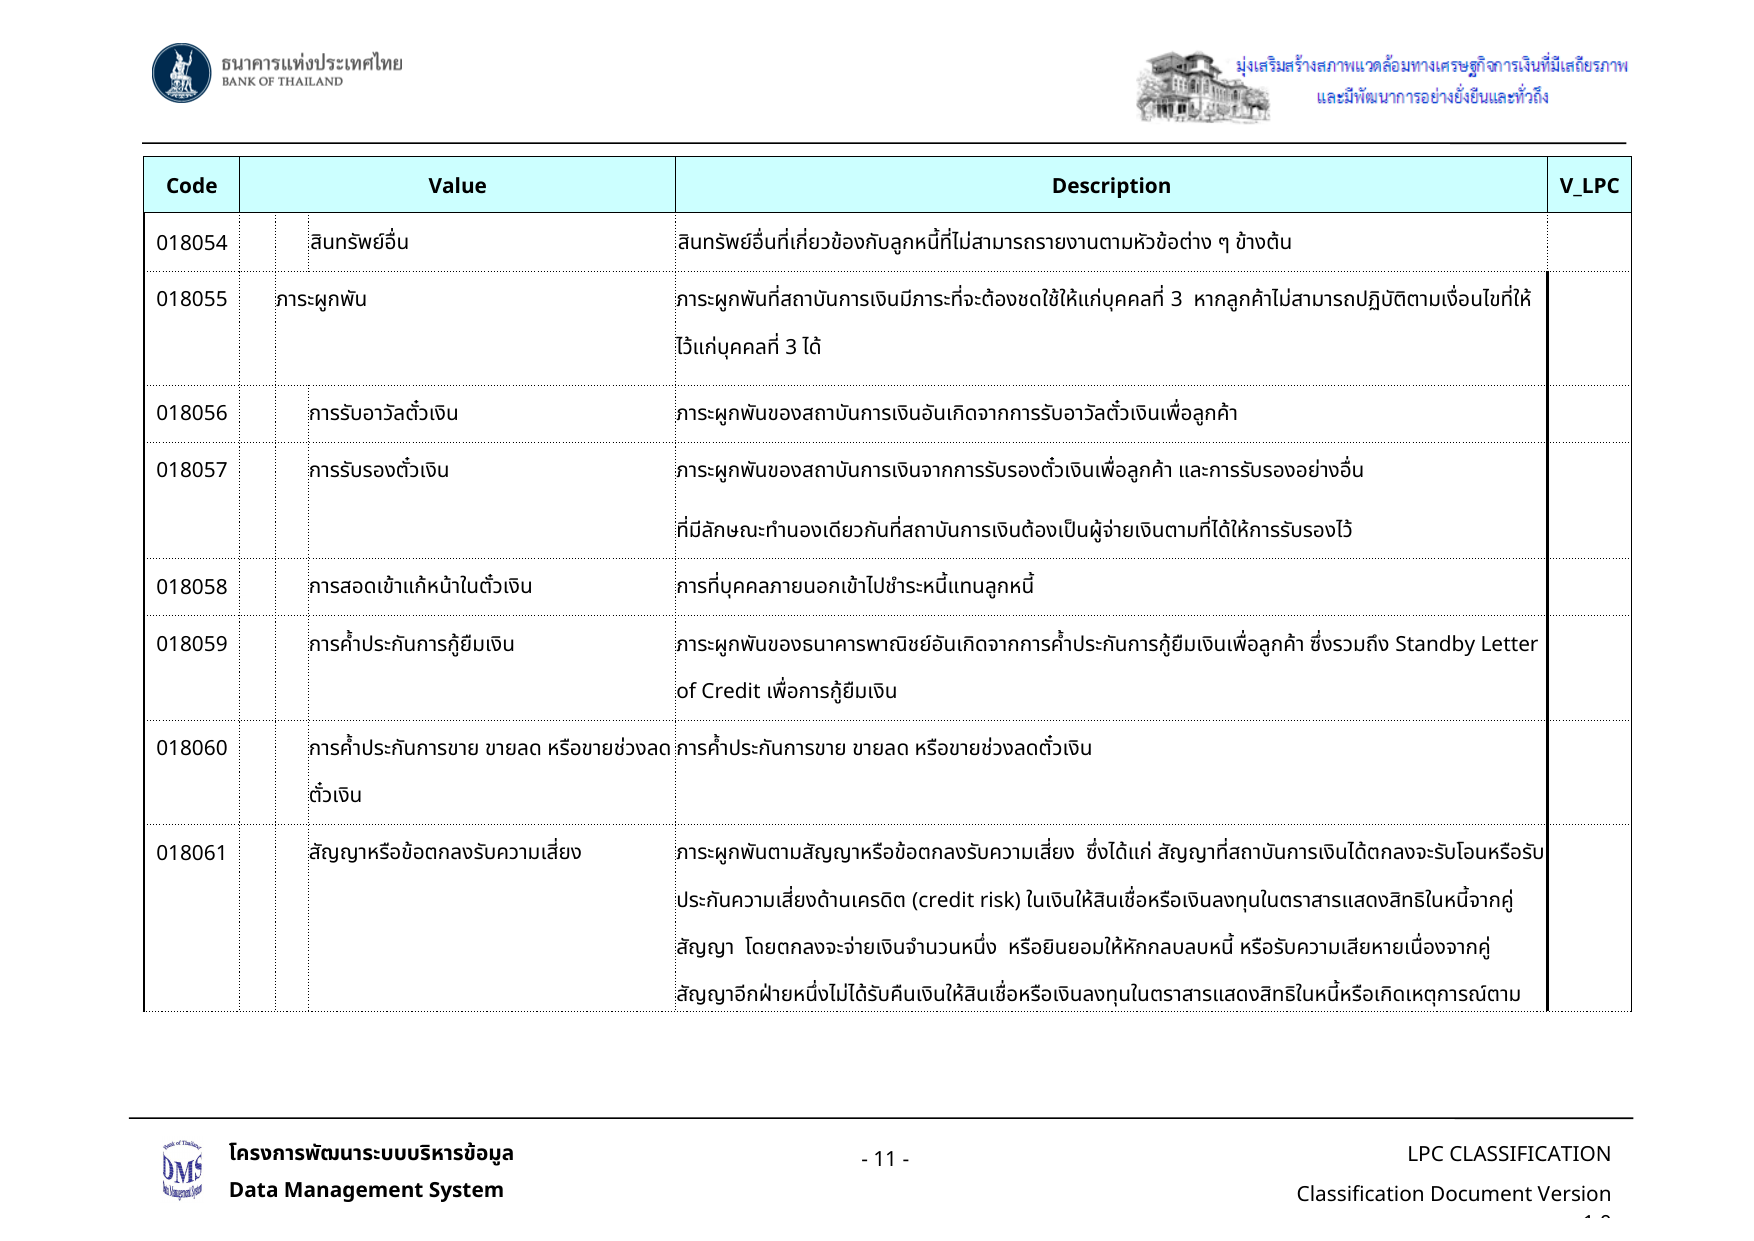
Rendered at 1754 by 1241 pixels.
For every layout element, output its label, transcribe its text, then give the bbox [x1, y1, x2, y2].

table_cell [275, 558, 308, 615]
table_cell การค้ำประกันการขาย ขายลด หรือขายช่วงลดตั๋วเงิน [308, 720, 676, 824]
table_cell [1549, 615, 1631, 720]
table_cell [240, 720, 275, 824]
table_cell การที่บุคคลภายนอกเข้าไปชำระหนี้แทนลูกหนี้ [676, 558, 1546, 615]
table_cell [1549, 442, 1631, 558]
table_cell ภาระผูกพันของสถาบันการเงินอันเกิดจากการรับอาวัลตั๋วเงินเพื่อลูกค้า [676, 385, 1546, 442]
table_cell [275, 385, 308, 442]
table_cell 018056 [145, 385, 239, 442]
picture [160, 1136, 205, 1203]
table_cell [1549, 271, 1631, 385]
table_cell [240, 615, 275, 720]
table_cell 018054 [145, 213, 239, 271]
table_cell 018057 [145, 442, 239, 558]
table_header Code [144, 157, 239, 212]
table_cell [1549, 385, 1631, 442]
table_cell 018060 [145, 720, 239, 824]
table_cell ภาระผูกพันที่สถาบันการเงินมีภาระที่จะต้องชดใช้ให้แก่บุคคลที่ 3 หากลูกค้าไม่สามารถปฏิบัติตามเงื่อนไขที่ให้ไว้แก่บุคคลที่ 3 ได้ [676, 271, 1546, 385]
table_cell 018061 [145, 824, 239, 1011]
table_cell การรับอาวัลตั๋วเงิน [308, 385, 676, 442]
table_cell [240, 824, 275, 1011]
table_header V_LPC [1548, 157, 1631, 212]
table_cell 018055 [145, 271, 239, 385]
table_cell [240, 442, 275, 558]
table_cell [240, 385, 275, 442]
table_cell [1549, 558, 1631, 615]
table_cell การรับรองตั๋วเงิน [308, 442, 676, 558]
table_cell การค้ำประกันการขาย ขายลด หรือขายช่วงลดตั๋วเงิน [676, 720, 1546, 824]
table_cell 018059 [145, 615, 239, 720]
table_cell ภาระผูกพันของสถาบันการเงินจากการรับรองตั๋วเงินเพื่อลูกค้า และการรับรองอย่างอื่น ที่มีลักษณะทำนองเดียวกันที่สถาบันการเงินต้องเป็นผู้จ่ายเงินตามที่ได้ให้การรับรองไว้ [676, 442, 1546, 558]
table_cell การค้ำประกันการกู้ยืมเงิน [308, 615, 676, 720]
table_cell [240, 213, 275, 271]
table_cell สินทรัพย์อื่น [308, 213, 676, 271]
table_cell 018058 [145, 558, 239, 615]
table_cell [275, 824, 308, 1011]
table_cell [240, 558, 275, 615]
table_cell การสอดเข้าแก้หน้าในตั๋วเงิน [308, 558, 676, 615]
picture [1136, 47, 1632, 127]
table_header Description [676, 157, 1547, 212]
table_cell [275, 720, 308, 824]
table_cell [240, 271, 275, 385]
table_cell [275, 213, 308, 271]
table_cell ภาระผูกพัน [275, 271, 676, 385]
table_cell ภาระผูกพันของธนาคารพาณิชย์อันเกิดจากการค้ำประกันการกู้ยืมเงินเพื่อลูกค้า ซึ่งรวมถึง Standby Letter of Credit เพื่อการกู้ยืมเงิน [676, 615, 1546, 720]
table_cell [275, 615, 308, 720]
table_cell [1548, 213, 1631, 271]
table_cell [1549, 720, 1631, 824]
table_cell สินทรัพย์อื่นที่เกี่ยวข้องกับลูกหนี้ที่ไม่สามารถรายงานตามหัวข้อต่าง ๆ ข้างต้น [676, 213, 1547, 271]
table_cell [275, 442, 308, 558]
picture [141, 33, 410, 109]
table_cell สัญญาหรือข้อตกลงรับความเสี่ยง [308, 824, 676, 1011]
table_header Value [240, 157, 675, 212]
table_cell [1549, 824, 1631, 1011]
